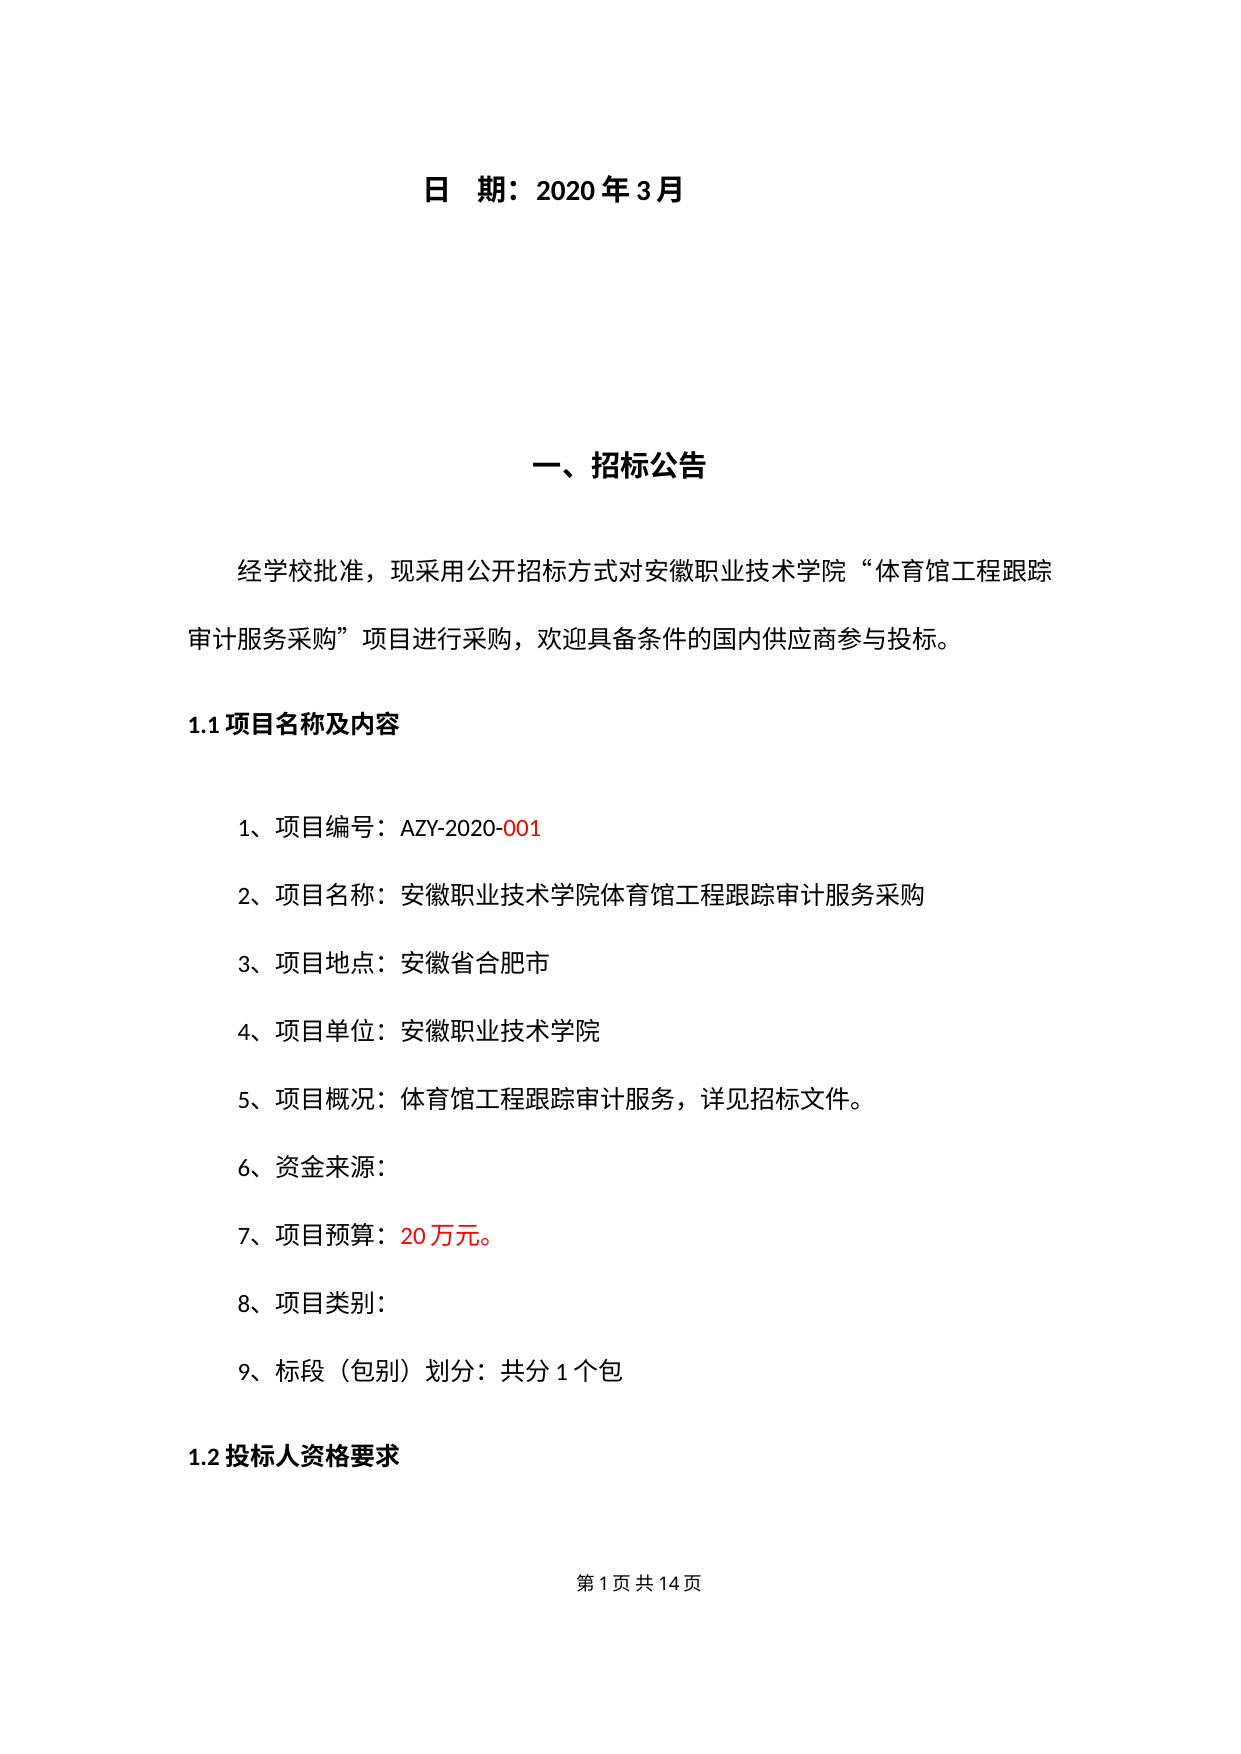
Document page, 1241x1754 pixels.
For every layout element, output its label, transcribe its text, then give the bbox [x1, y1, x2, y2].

text 经学校批准，现采用公开招标方式对安徽职业技术学院“体育馆工程跟踪审计服务采购”项目进行采购，欢迎具备条件的国内供应商参与投标。 [187, 536, 1053, 672]
text 7、项目预算：20万元。 [187, 1199, 1053, 1267]
text 9、标段（包别）划分：共分1个包 [187, 1335, 1053, 1403]
text 一、招标公告 [187, 430, 1053, 498]
text 日 期：2020年3月 [187, 154, 1053, 222]
text 1、项目编号：AZY-2020-001 [187, 792, 1053, 860]
text 4、项目单位：安徽职业技术学院 [187, 996, 1053, 1063]
text 6、资金来源： [187, 1131, 1053, 1199]
text 3、项目地点：安徽省合肥市 [187, 928, 1053, 996]
text 8、项目类别： [187, 1267, 1053, 1335]
text 5、项目概况：体育馆工程跟踪审计服务，详见招标文件。 [187, 1063, 1053, 1131]
text 1.2 投标人资格要求 [187, 1420, 1053, 1488]
text 2、项目名称：安徽职业技术学院体育馆工程跟踪审计服务采购 [187, 860, 1053, 928]
text 1.1 项目名称及内容 [187, 689, 1053, 757]
